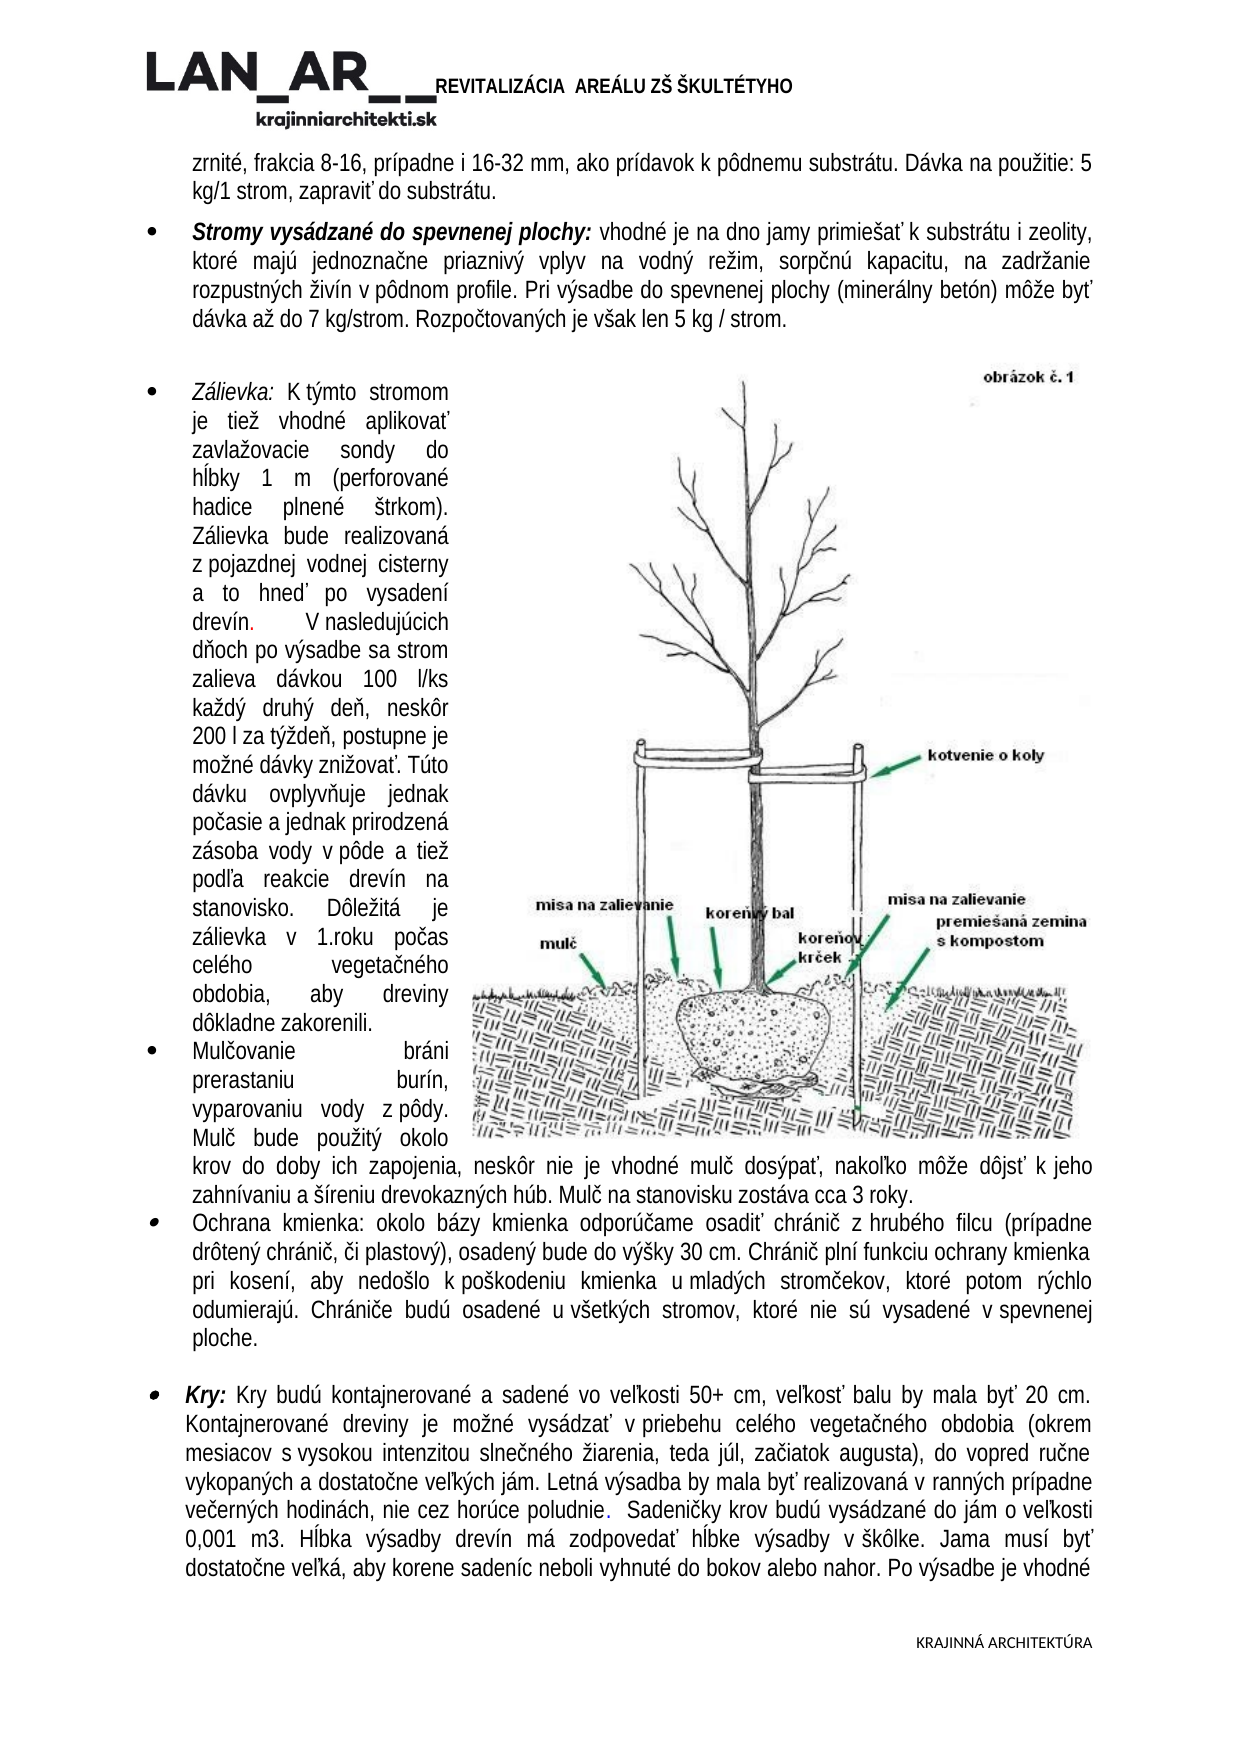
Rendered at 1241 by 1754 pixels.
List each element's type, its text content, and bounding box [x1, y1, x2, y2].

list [148, 1381, 1093, 1581]
list Mulčovanie bráni prerastaniu burín, vyparovaniu vody z pôdy. Mulč bude použitý okolo krov do doby ich zapojenia, neskôr nie je vhodné mulč dosýpať, nakoľko môže dôjsť k jeho zahnívaniu a šíreniu drevokazných húb. Mulč na stanovisku zostáva cca 3 roky. [148, 1036, 1093, 1208]
list Stromy vysádzané do spevnenej plochy: vhodné je na dno jamy primiešať k substrátu i zeolity, ktoré majú jednoznačne priaznivý vplyv na vodný režim, sorpčnú kapacitu, na zadržanie rozpustných živín v pôdnom profile. Pri výsadbe do spevnenej plochy (minerálny betón) môže byť dávka až do 7 kg/strom. Rozpočtovaných je však len / strom. [148, 217, 1093, 332]
list Ochrana kmienka: okolo bázy kmienka odporúčame osadiť chránič z hrubého filcu (prípadne drôtený chránič, či plastový), osadený bude do výšky . Chránič plní funkciu ochrany kmienka pri kosení, aby nedošlo k poškodeniu kmienka u mladých stromčekov, ktoré potom rýchlo odumierajú. Chrániče budú osadené u všetkých stromov, ktoré nie sú vysadené v spevnenej ploche. [148, 1208, 1093, 1352]
picture [146, 50, 437, 131]
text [192, 148, 1093, 205]
list Zálievka: K týmto stromom je tiež vhodné aplikovať zavlažovacie sondy do hĺbky (perforované hadice plnené štrkom). Zálievka bude realizovaná z pojazdnej vodnej cisterny a to hneď po vysadení drevín. V nasledujúcich dňoch po výsadbe sa strom zalieva dávkou 100 l/ks každý druhý deň, neskôr za týždeň, postupne je možné dávky znižovať. Túto dávku ovplyvňuje jednak počasie a jednak prirodzená zásoba vody v pôde a tiež podľa reakcie drevín na stanovisko. Dôležitá je zálievka v 1.roku počas celého vegetačného obdobia, aby dreviny dôkladne zakorenili. [148, 377, 472, 1036]
picture [472, 352, 1096, 1150]
